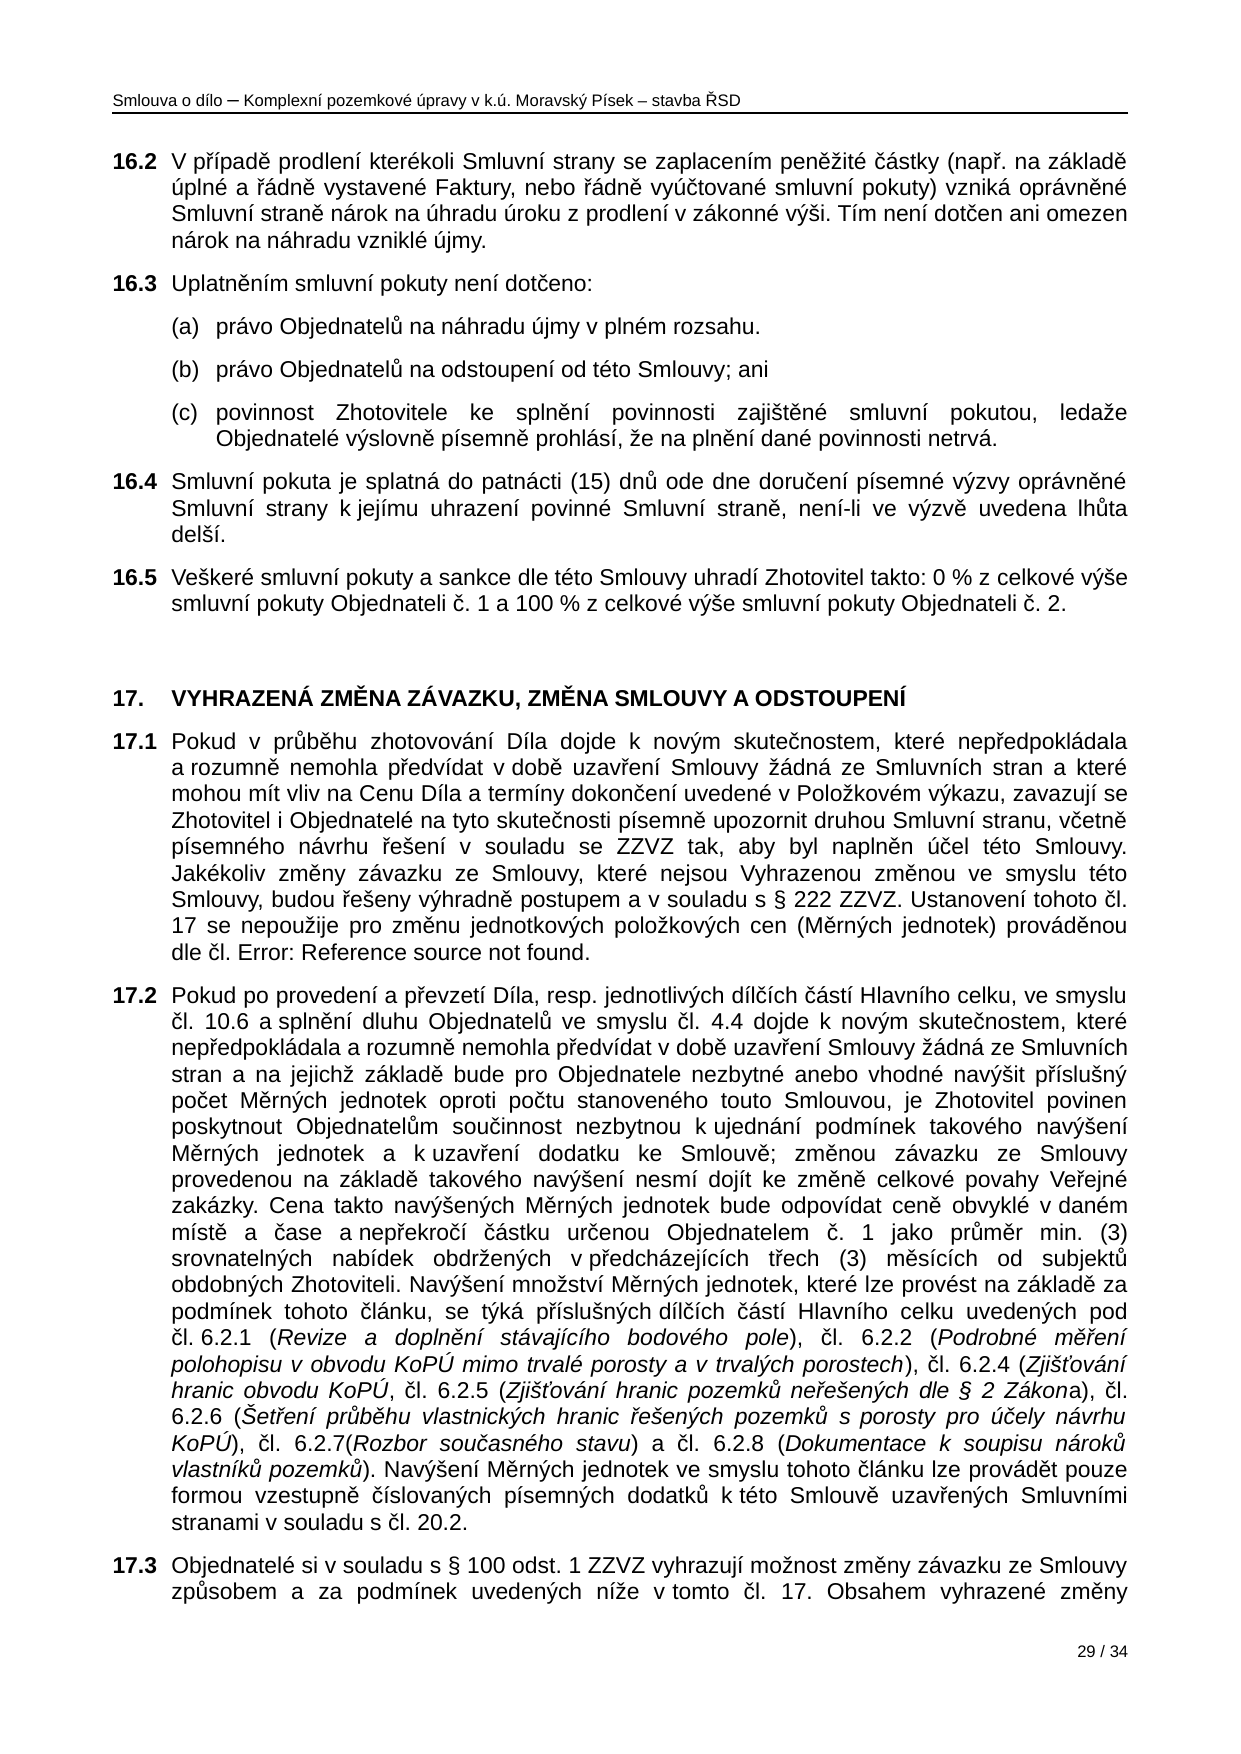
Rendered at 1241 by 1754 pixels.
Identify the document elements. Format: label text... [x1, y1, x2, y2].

list právo Objednatelů na odstoupení od této Smlouvy; ani [171, 356, 1128, 382]
text Veškeré smluvní pokuty a sankce dle této Smlouvy uhradí Zhotovitel takto: 0 % z celkové výše smluvní pokuty Objednateli č. 1 a 100 % z celkové výše smluvní pokuty Objednateli č. 2. [112, 564, 1128, 617]
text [112, 1552, 1128, 1604]
list právo Objednatelů na náhradu újmy v plném rozsahu. [171, 313, 1128, 339]
text Pokud po provedení a převzetí Díla, resp. jednotlivých dílčích částí Hlavního celku, ve smyslu čl. 10.6 a splnění dluhu Objednatelů ve smyslu čl. 4.4 dojde k novým skutečnostem, které nepředpokládala a rozumně nemohla předvídat v době uzavření Smlouvy žádná ze Smluvních stran a na jejichž základě bude pro Objednatele nezbytné anebo vhodné navýšit příslušný počet Měrných jednotek oproti počtu stanoveného touto Smlouvou, je Zhotovitel povinen poskytnout Objednatelům součinnost nezbytnou k ujednání podmínek takového navýšení Měrných jednotek a k uzavření dodatku ke Smlouvě; změnou závazku ze Smlouvy provedenou na základě takového navýšení nesmí dojít ke změně celkové povahy Veřejné zakázky. Cena takto navýšených Měrných jednotek bude odpovídat ceně obvyklé v daném místě a čase a nepřekročí částku určenou Objednatelem č. 1 jako průměr min. (3) srovnatelných nabídek obdržených v předcházejících třech (3) měsících od subjektů obdobných Zhotoviteli. Navýšení množství Měrných jednotek, které lze provést na základě za podmínek tohoto článku, se týká příslušných dílčích částí Hlavního celku uvedených pod čl. 6.2.1 (Revize a doplnění stávajícího bodového pole), čl. 6.2.2 (Podrobné měření polohopisu v obvodu KoPÚ mimo trvalé porosty a v trvalých porostech), čl. 6.2.4 (Zjišťování hranic obvodu KoPÚ, čl. 6.2.5 (Zjišťování hranic pozemků neřešených dle § 2 Zákona), čl. 6.2.6 (Šetření průběhu vlastnických hranic řešených pozemků s porosty pro účely návrhu KoPÚ), čl. 6.2.7(Rozbor současného stavu) a čl. 6.2.8 (Dokumentace k soupisu nároků vlastníků pozemků). Navýšení Měrných jednotek ve smyslu tohoto článku lze provádět pouze formou vzestupně číslovaných písemných dodatků k této Smlouvě uzavřených Smluvními stranami v souladu s čl. 20.2. [112, 982, 1128, 1535]
text Vyhrazená změna závazku, změna smlouvy a odstoupení [112, 685, 1128, 711]
text Uplatněním smluvní pokuty není dotčeno: [112, 270, 1128, 296]
list povinnost Zhotovitele ke splnění povinnosti zajištěné smluvní pokutou, ledaže Objednatelé výslovně písemně prohlásí, že na plnění dané povinnosti netrvá. [171, 399, 1128, 452]
text V případě prodlení kterékoli Smluvní strany se zaplacením peněžité částky (např. na základě úplné a řádně vystavené Faktury, nebo řádně vyúčtované smluvní pokuty) vzniká oprávněné Smluvní straně nárok na úhradu úroku z prodlení v zákonné výši. Tím není dotčen ani omezen nárok na náhradu vzniklé újmy. [112, 148, 1128, 253]
text Smluvní pokuta je splatná do patnácti (15) dnů ode dne doručení písemné výzvy oprávněné Smluvní strany k jejímu uhrazení povinné Smluvní straně, není-li ve výzvě uvedena lhůta delší. [112, 468, 1128, 547]
